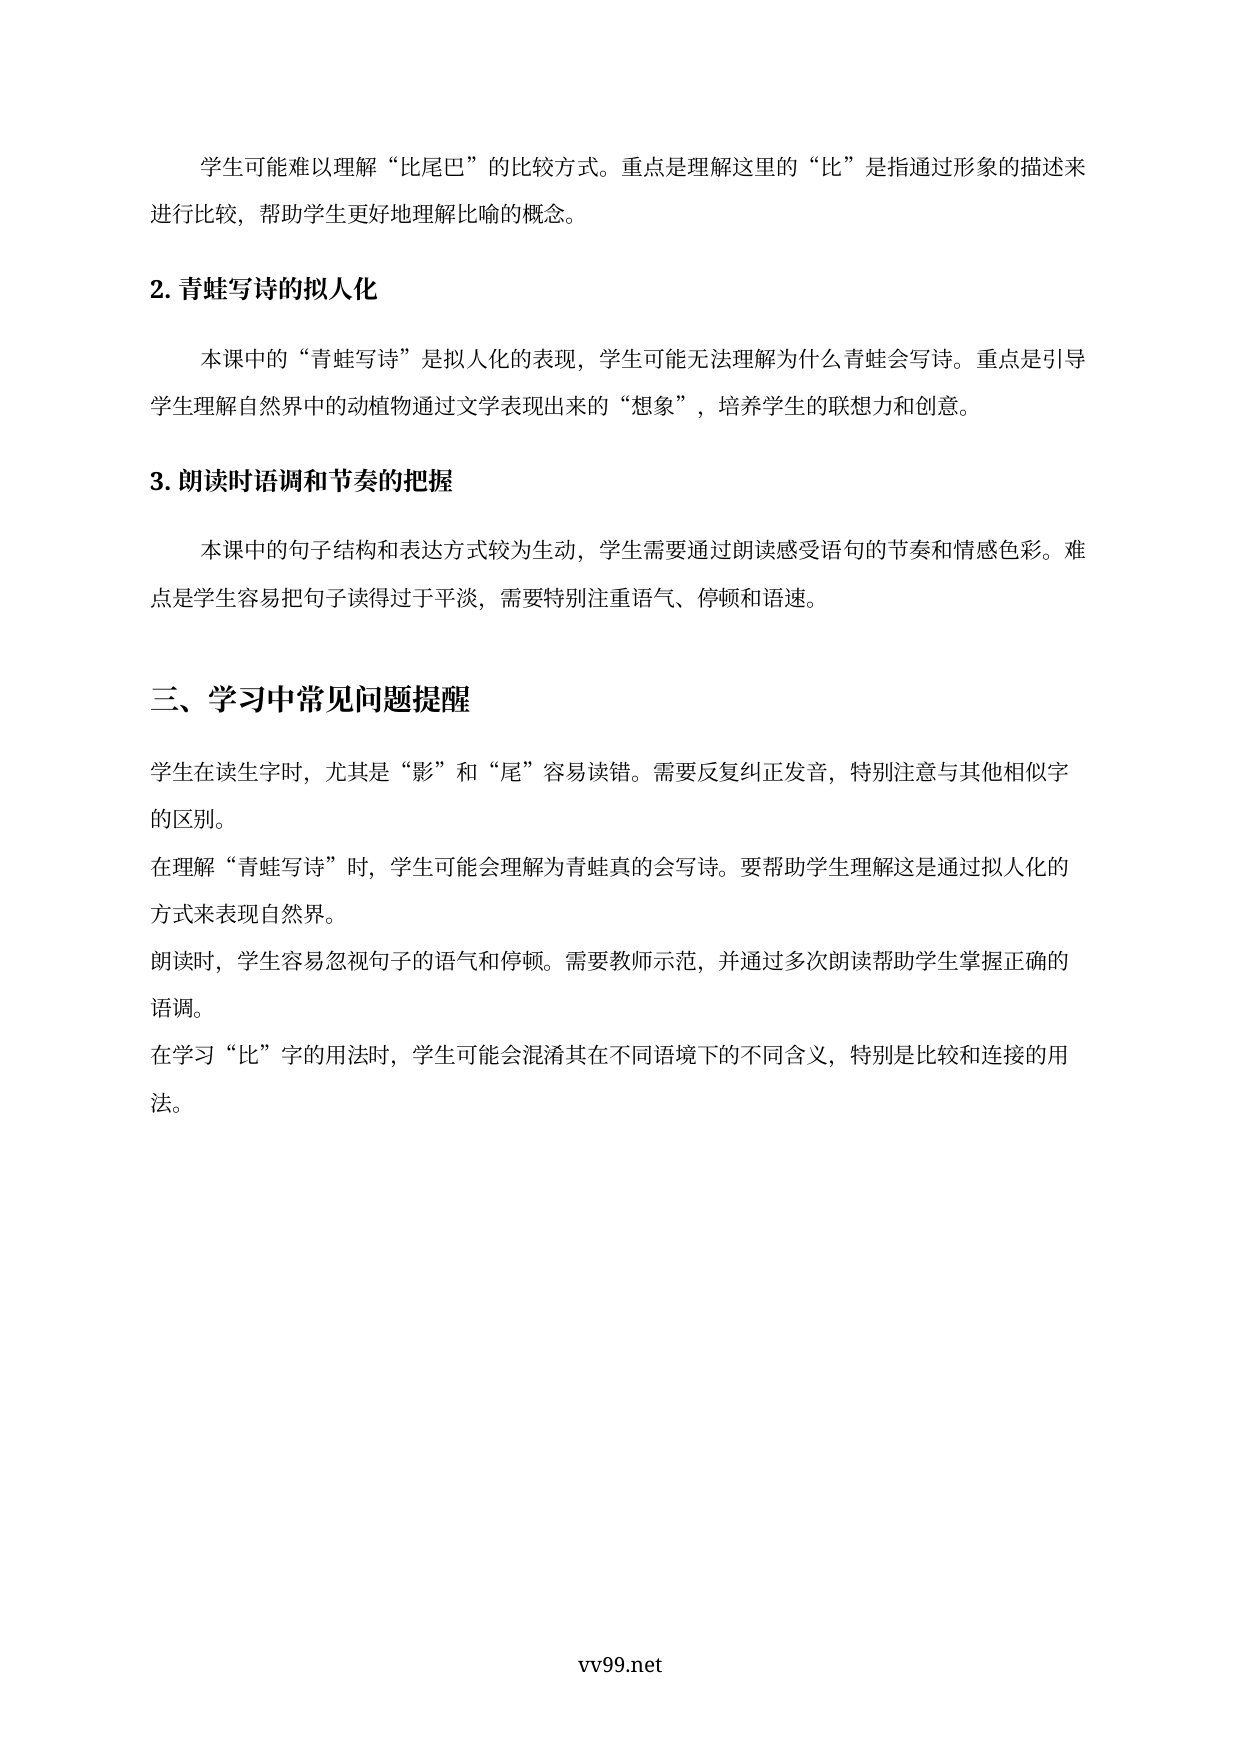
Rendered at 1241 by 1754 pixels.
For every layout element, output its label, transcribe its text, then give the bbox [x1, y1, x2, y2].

text 本课中的“青蛙写诗”是拟人化的表现，学生可能无法理解为什么青蛙会写诗。重点是引导学生理解自然界中的动植物通过文学表现出来的“想象”，培养学生的联想力和创意。 [150, 342, 1090, 421]
text 学生可能难以理解“比尾巴”的比较方式。重点是理解这里的“比”是指通过形象的描述来进行比较，帮助学生更好地理解比喻的概念。 [150, 150, 1090, 229]
text 学生在读生字时，尤其是“影”和“尾”容易读错。需要反复纠正发音，特别注意与其他相似字的区别。 [150, 755, 1090, 834]
subtitle 2. 青蛙写诗的拟人化 [150, 269, 1090, 305]
subtitle 3. 朗读时语调和节奏的把握 [150, 461, 1090, 497]
text 在理解“青蛙写诗”时，学生可能会理解为青蛙真的会写诗。要帮助学生理解这是通过拟人化的方式来表现自然界。 [150, 850, 1090, 928]
subtitle 三、学习中常见问题提醒 [150, 677, 1090, 719]
text 在学习“比”字的用法时，学生可能会混淆其在不同语境下的不同含义，特别是比较和连接的用法。 [150, 1038, 1090, 1117]
text 本课中的句子结构和表达方式较为生动，学生需要通过朗读感受语句的节奏和情感色彩。难点是学生容易把句子读得过于平淡，需要特别注重语气、停顿和语速。 [150, 534, 1090, 612]
text 朗读时，学生容易忽视句子的语气和停顿。需要教师示范，并通过多次朗读帮助学生掌握正确的语调。 [150, 944, 1090, 1023]
